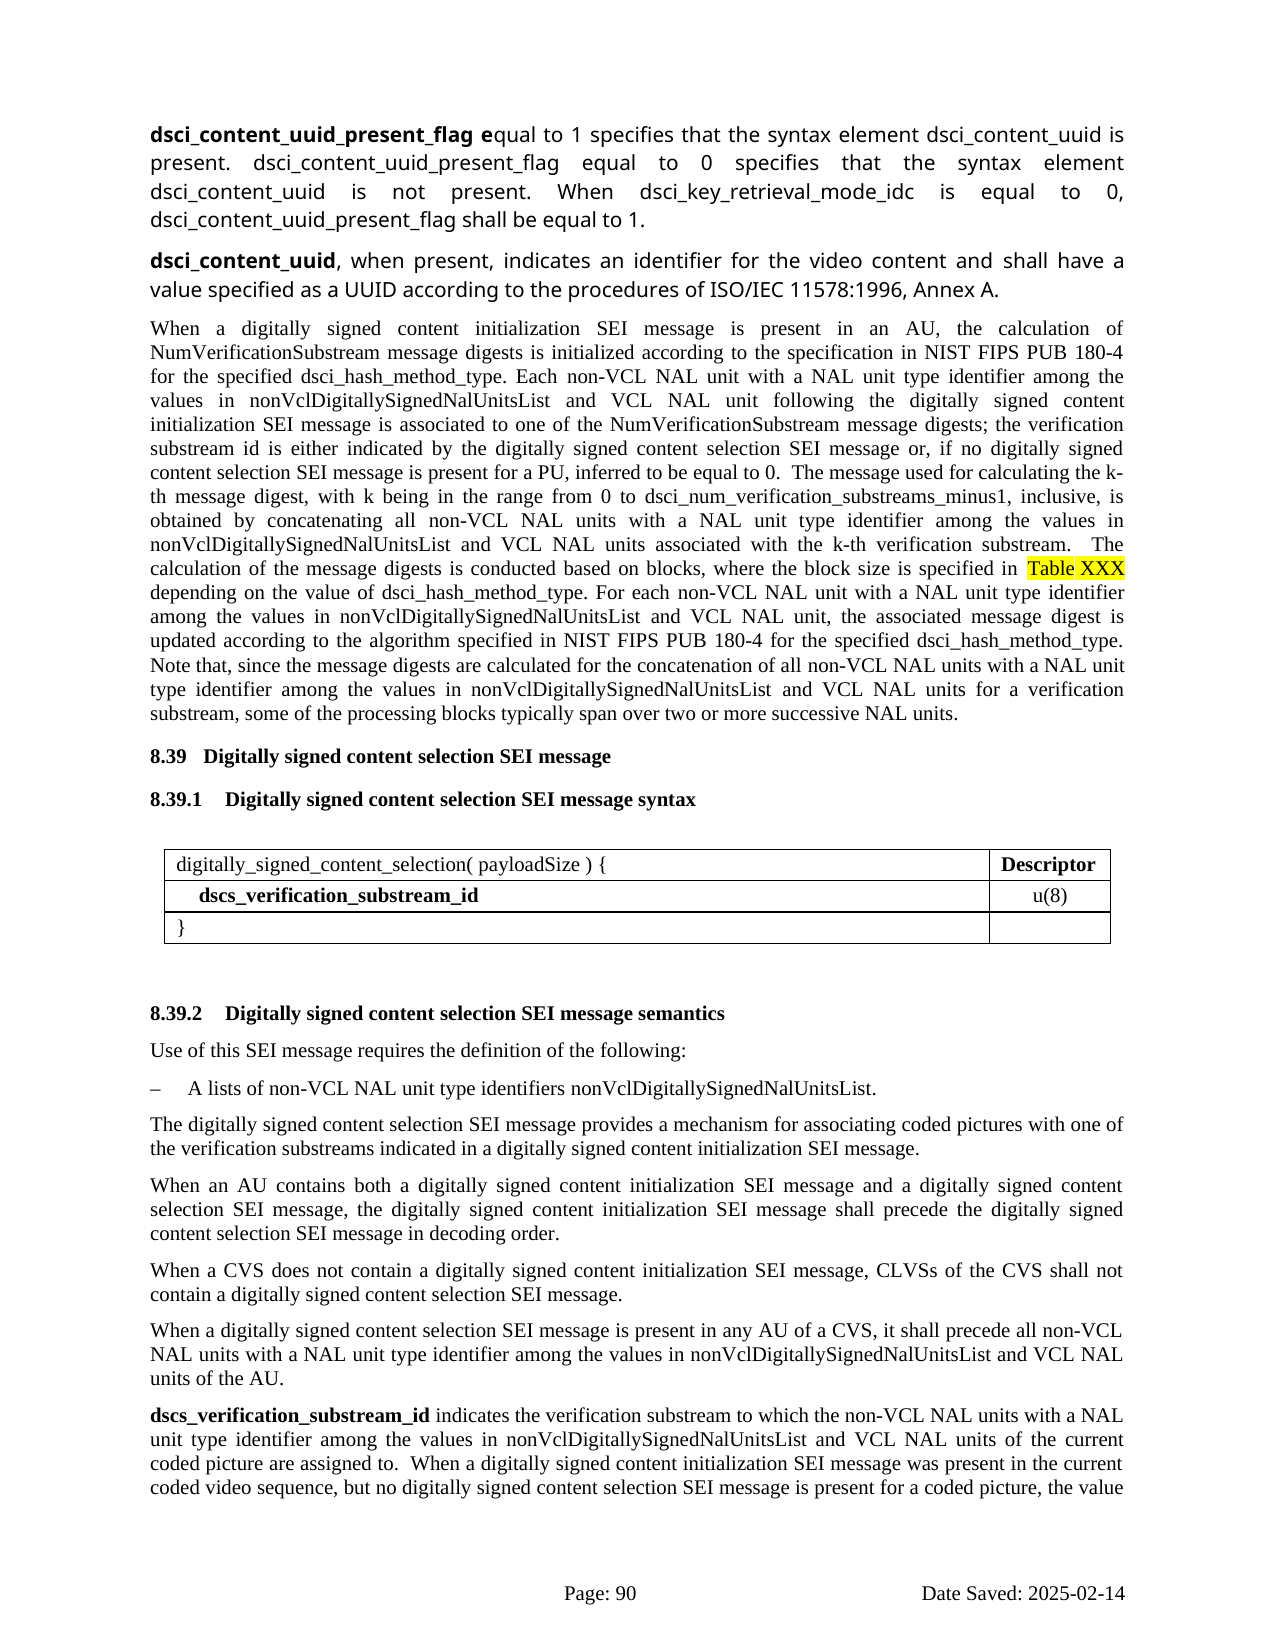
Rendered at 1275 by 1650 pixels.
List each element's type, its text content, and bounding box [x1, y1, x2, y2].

text Use of this SEI message requires the definition of the following: [150, 1037, 1125, 1062]
text When a digitally signed content initialization SEI message is present in an AU, the calculation of NumVerificationSubstream message digests is initialized according to the specification in NIST FIPS PUB 180-4 for the specified dsci_hash_method_type. Each non-VCL NAL unit with a NAL unit type identifier among the values in nonVclDigitallySignedNalUnitsList and VCL NAL unit following the digitally signed content initialization SEI message is associated to one of the NumVerificationSubstream message digests; the verification substream id is either indicated by the digitally signed content selection SEI message or, if no digitally signed content selection SEI message is present for a PU, inferred to be equal to 0. The message used for calculating the k-th message digest, with k being in the range from 0 to dsci_num_verification_substreams_minus1, inclusive, is obtained by concatenating all non-VCL NAL units with a NAL unit type identifier among the values in nonVclDigitallySignedNalUnitsList and VCL NAL units associated with the k-th verification substream. The calculation of the message digests is conducted based on blocks, where the block size is specified in Table XXX depending on the value of dsci_hash_method_type. For each non-VCL NAL unit with a NAL unit type identifier among the values in nonVclDigitallySignedNalUnitsList and VCL NAL unit, the associated message digest is updated according to the algorithm specified in NIST FIPS PUB 180-4 for the specified dsci_hash_method_type. Note that, since the message digests are calculated for the concatenation of all non-VCL NAL units with a NAL unit type identifier among the values in nonVclDigitallySignedNalUnitsList and VCL NAL units for a verification substream, some of the processing blocks typically span over two or more successive NAL units. [150, 316, 1125, 725]
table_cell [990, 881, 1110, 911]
list Digitally signed content selection SEI message semantics [150, 1001, 1125, 1025]
list Digitally signed content selection SEI message syntax [150, 786, 1125, 811]
text When a CVS does not contain a digitally signed content initialization SEI message, CLVSs of the CVS shall not contain a digitally signed content selection SEI message. [150, 1258, 1125, 1306]
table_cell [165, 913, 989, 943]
list Digitally signed content selection SEI message [150, 743, 1125, 768]
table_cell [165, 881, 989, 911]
text The digitally signed content selection SEI message provides a mechanism for associating coded pictures with one of the verification substreams indicated in a digitally signed content initialization SEI message. [150, 1112, 1125, 1160]
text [150, 1403, 1125, 1499]
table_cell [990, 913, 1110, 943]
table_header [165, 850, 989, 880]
text dsci_content_uuid, when present, indicates an identifier for the video content and shall have a value specified as a UUID according to the procedures of ISO/IEC 11578:1996, Annex A. [150, 246, 1125, 303]
text When an AU contains both a digitally signed content initialization SEI message and a digitally signed content selection SEI message, the digitally signed content initialization SEI message shall precede the digitally signed content selection SEI message in decoding order. [150, 1173, 1125, 1245]
text When a digitally signed content selection SEI message is present in any AU of a CVS, it shall precede all non-VCL NAL units with a NAL unit type identifier among the values in nonVclDigitallySignedNalUnitsList and VCL NAL units of the AU. [150, 1318, 1125, 1390]
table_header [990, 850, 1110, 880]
text dsci_content_uuid_present_flag equal to 1 specifies that the syntax element dsci_content_uuid is present. dsci_content_uuid_present_flag equal to 0 specifies that the syntax element dsci_content_uuid is not present. When dsci_key_retrieval_mode_idc is equal to 0, dsci_content_uuid_present_flag shall be equal to 1. [150, 120, 1125, 234]
text – A lists of non-VCL NAL unit type identifiers nonVclDigitallySignedNalUnitsList. [150, 1076, 1125, 1100]
